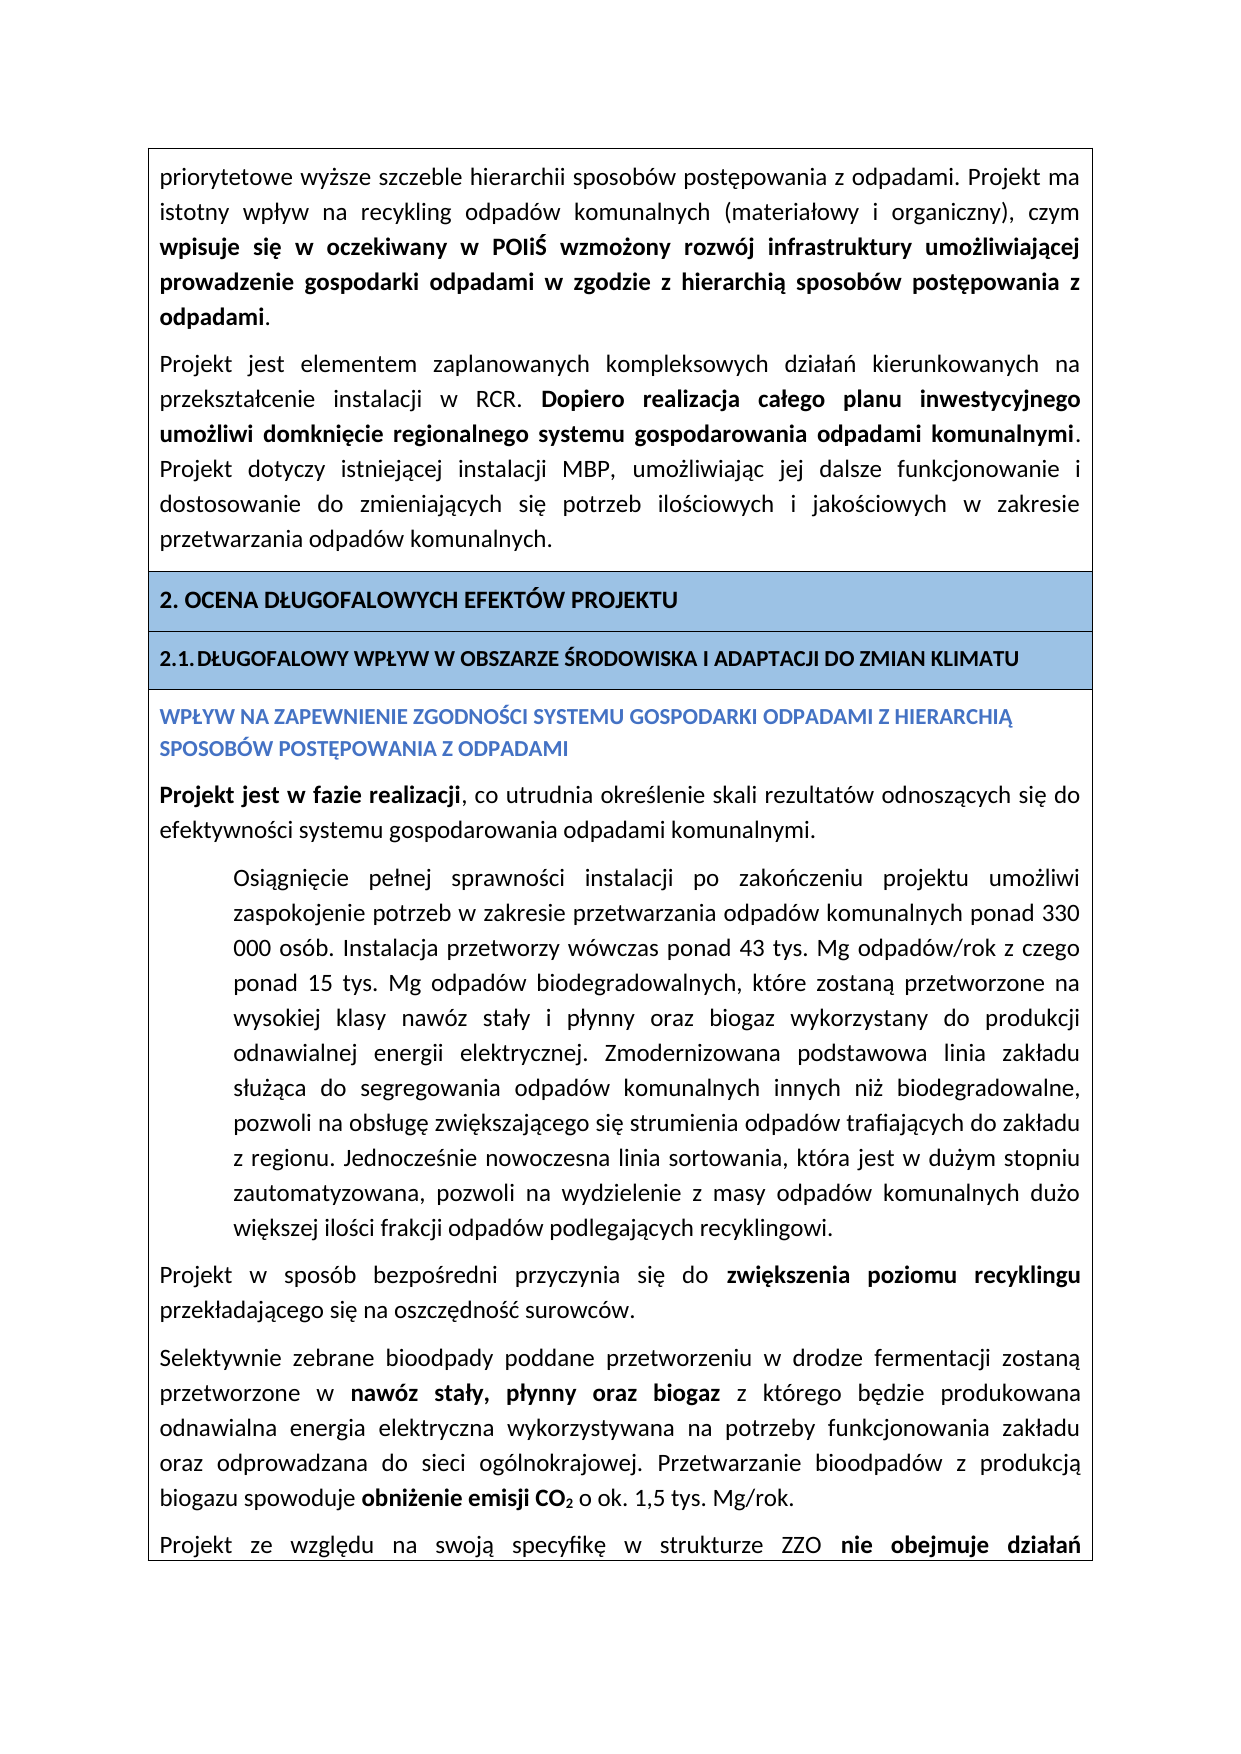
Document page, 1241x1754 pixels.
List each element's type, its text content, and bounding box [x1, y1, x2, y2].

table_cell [149, 690, 1092, 1560]
table_cell 2. OCENA DŁUGOFALOWYCH EFEKTÓW PROJEKTU [149, 572, 1092, 631]
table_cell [149, 149, 1092, 571]
table_cell DŁUGOFALOWY WPŁYW W OBSZARZE ŚRODOWISKA I ADAPTACJI DO ZMIAN KLIMATU [149, 632, 1092, 689]
